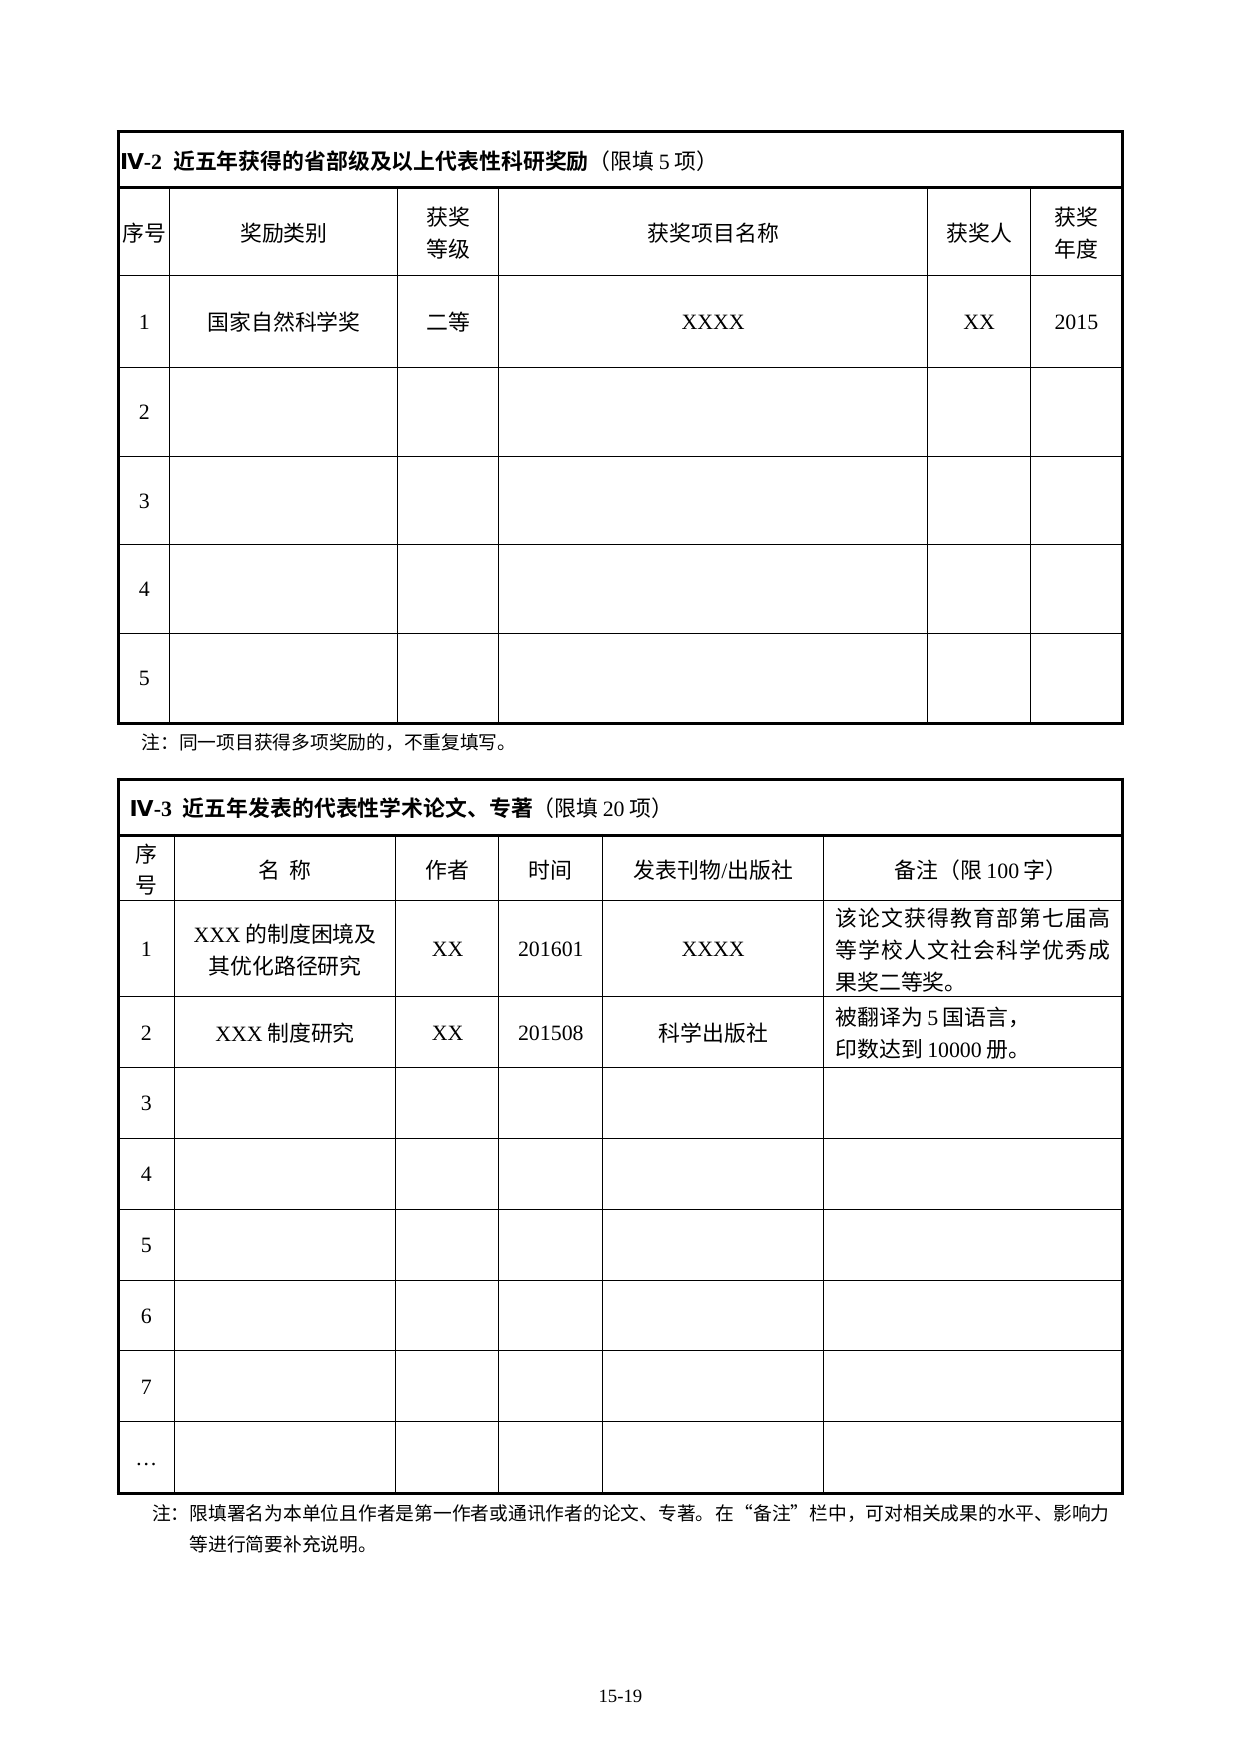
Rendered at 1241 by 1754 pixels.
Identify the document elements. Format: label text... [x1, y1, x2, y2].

table_cell 获奖项目名称 [499, 189, 927, 274]
table_cell [824, 1210, 1121, 1279]
table_cell [396, 1281, 498, 1350]
table_cell 201508 [499, 997, 602, 1067]
table_cell [1031, 457, 1121, 544]
table_cell [499, 1281, 602, 1350]
table_header Ⅳ-3 近五年发表的代表性学术论文、专著（限填20项） [120, 781, 1121, 834]
table_cell [398, 545, 498, 633]
table_cell 科学出版社 [603, 997, 823, 1067]
table_cell 备注（限100字） [824, 837, 1121, 900]
table_cell 该论文获得教育部第七届高等学校人文社会科学优秀成果奖二等奖。 [824, 901, 1121, 996]
table_cell [499, 1139, 602, 1209]
table_cell [170, 545, 397, 633]
table_cell 3 [120, 1068, 174, 1138]
table_cell [1031, 634, 1121, 722]
table_cell [396, 1351, 498, 1421]
table_cell 国家自然科学奖 [170, 276, 397, 367]
table_cell 二等 [398, 276, 498, 367]
table_cell XXXX [499, 276, 927, 367]
table_cell [928, 457, 1030, 544]
table_cell 2015 [1031, 276, 1121, 367]
table_cell 3 [120, 457, 169, 544]
table_cell [499, 634, 927, 722]
table_cell [603, 1068, 823, 1138]
table_cell 时间 [499, 837, 602, 900]
table_cell XX [396, 901, 498, 996]
table_cell 5 [120, 634, 169, 722]
text 注：同一项目获得多项奖励的，不重复填写。 [141, 725, 1110, 756]
table_cell XXXX [603, 901, 823, 996]
table_cell 作者 [396, 837, 498, 900]
table_cell [824, 1068, 1121, 1138]
table_cell [499, 1068, 602, 1138]
table_cell [603, 1422, 823, 1492]
table_cell [175, 1068, 395, 1138]
table_cell XXX的制度困境及其优化路径研究 [175, 901, 395, 996]
table_cell 1 [120, 901, 174, 996]
table_cell XX [928, 276, 1030, 367]
table_cell [396, 1422, 498, 1492]
table_cell 奖励类别 [170, 189, 397, 274]
table_cell 201601 [499, 901, 602, 996]
table_cell 序号 [120, 189, 169, 274]
table_cell [499, 1351, 602, 1421]
table_cell [499, 368, 927, 456]
table_cell 获奖 年度 [1031, 189, 1121, 274]
table_cell [824, 1351, 1121, 1421]
table_cell 7 [120, 1351, 174, 1421]
table_cell 5 [120, 1210, 174, 1279]
table_cell [603, 1281, 823, 1350]
table_cell [175, 1351, 395, 1421]
table_cell [824, 1139, 1121, 1209]
table_cell [928, 545, 1030, 633]
table_cell [398, 368, 498, 456]
table_cell XX [396, 997, 498, 1067]
table_cell [499, 1422, 602, 1492]
table_cell [170, 457, 397, 544]
table_cell [824, 1422, 1121, 1492]
table_cell [398, 634, 498, 722]
table_cell [499, 457, 927, 544]
table_cell … [120, 1422, 174, 1492]
table_cell [928, 634, 1030, 722]
table_cell XXX制度研究 [175, 997, 395, 1067]
table_cell [398, 457, 498, 544]
table_cell 2 [120, 368, 169, 456]
table_cell [1031, 545, 1121, 633]
table_cell [499, 1210, 602, 1279]
table_cell 6 [120, 1281, 174, 1350]
table_cell [396, 1068, 498, 1138]
table_cell [170, 368, 397, 456]
table_cell [603, 1210, 823, 1279]
table_cell [175, 1422, 395, 1492]
table_cell [175, 1210, 395, 1279]
table_cell [603, 1139, 823, 1209]
table_cell [1031, 368, 1121, 456]
table_cell [175, 1281, 395, 1350]
table_header Ⅳ-2 近五年获得的省部级及以上代表性科研奖励（限填5项） [120, 133, 1121, 186]
table_cell [170, 634, 397, 722]
table_cell 获奖人 [928, 189, 1030, 274]
table_cell 发表刊物/出版社 [603, 837, 823, 900]
table_cell [499, 545, 927, 633]
table_cell [824, 1281, 1121, 1350]
text 注：限填署名为本单位且作者是第一作者或通讯作者的论文、专著。在“备注”栏中，可对相关成果的水平、影响力等进行简要补充说明。 [152, 1495, 1110, 1558]
table_cell [396, 1210, 498, 1279]
table_cell 名 称 [175, 837, 395, 900]
table_cell [175, 1139, 395, 1209]
table_cell [396, 1139, 498, 1209]
table_cell 序号 [120, 837, 174, 900]
table_cell [603, 1351, 823, 1421]
table_cell 1 [120, 276, 169, 367]
table_cell 2 [120, 997, 174, 1067]
table_cell 获奖 等级 [398, 189, 498, 274]
table_cell [928, 368, 1030, 456]
table_cell 4 [120, 1139, 174, 1209]
table_cell 被翻译为5国语言， 印数达到10000册。 [824, 997, 1121, 1067]
table_cell 4 [120, 545, 169, 633]
